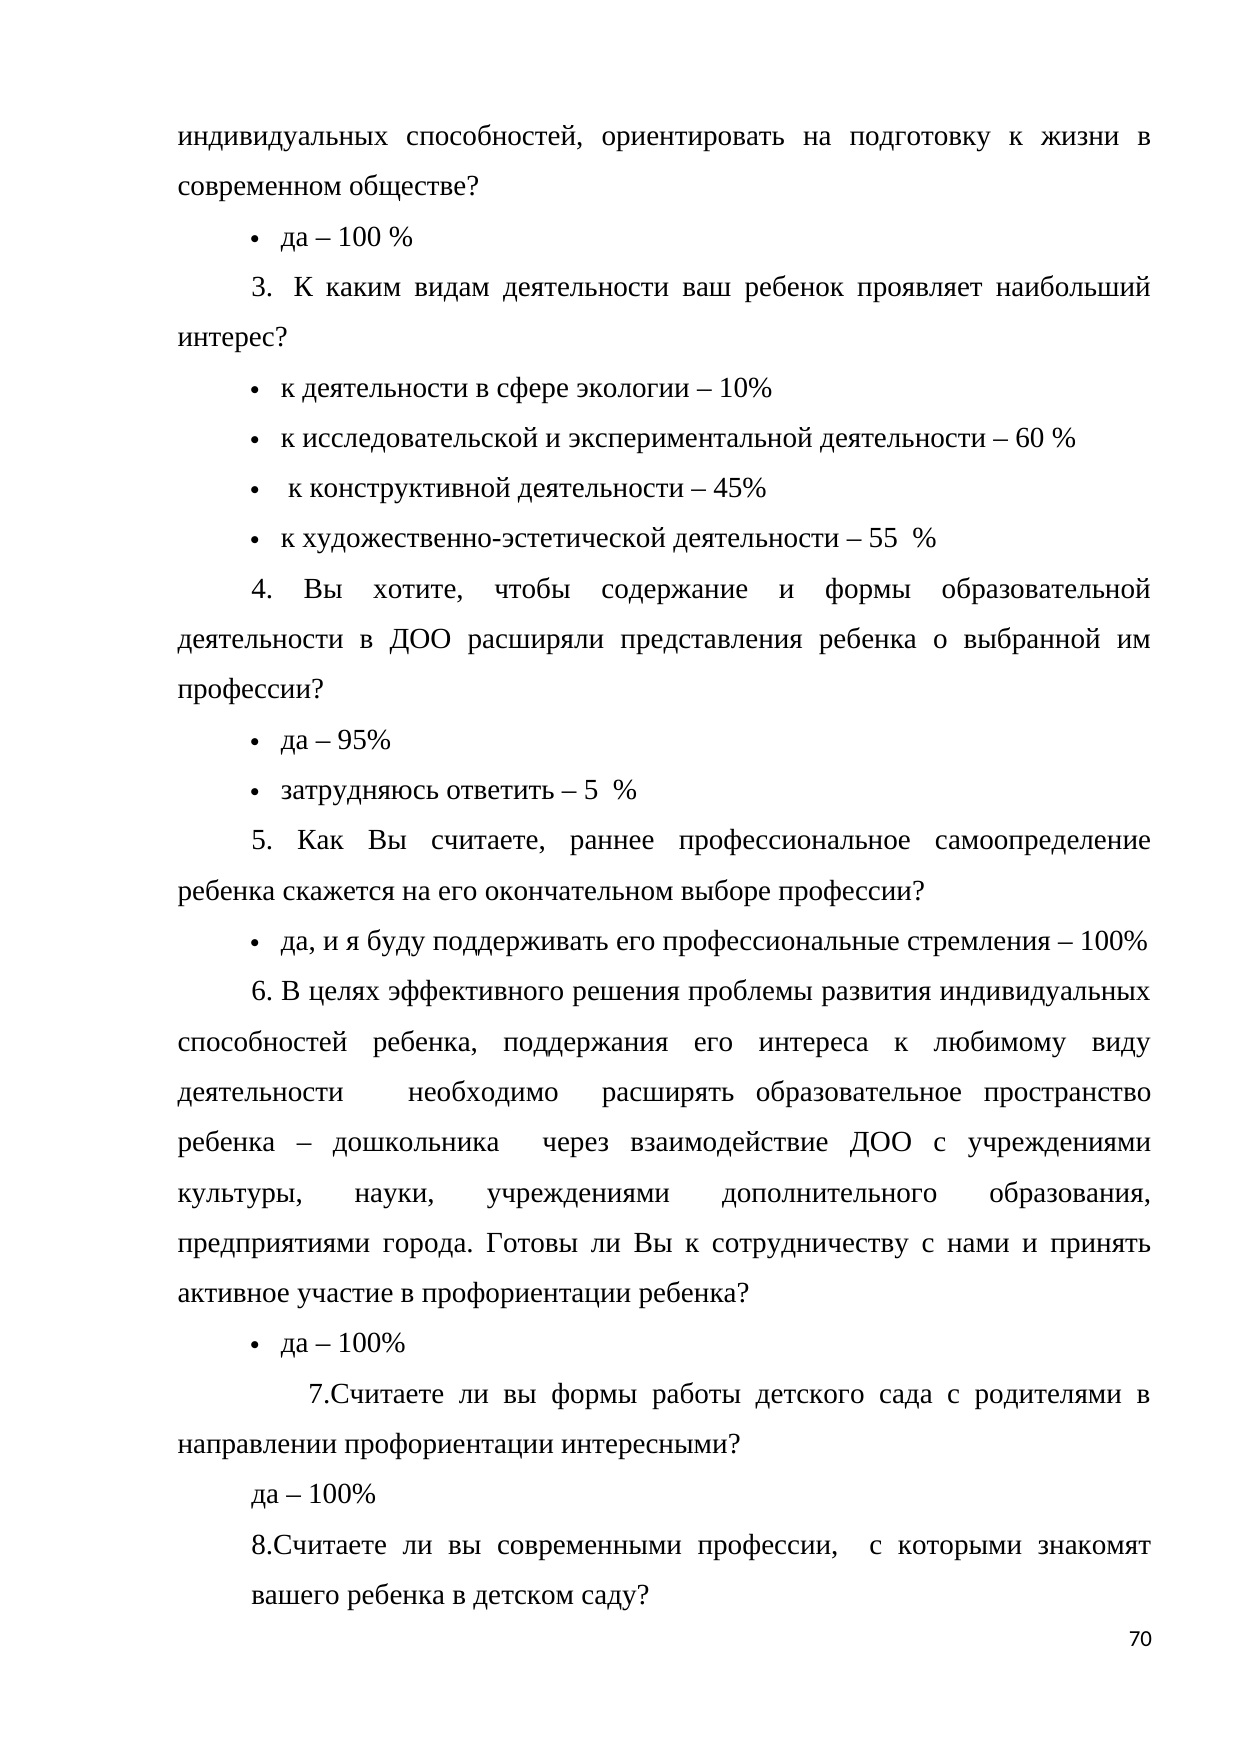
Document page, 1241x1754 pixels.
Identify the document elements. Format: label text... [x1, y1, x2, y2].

text 6. В целях эффективного решения проблемы развития индивидуальных способностей ребенка, поддержания его интереса к любимому виду деятельности необходимо расширять образовательное пространство ребенка – дошкольника через взаимодействие ДОО с учреждениями культуры, науки, учреждениями дополнительного образования, предприятиями города. Готовы ли Вы к сотрудничеству с нами и принять активное участие в профориентации ребенка? [177, 973, 1152, 1309]
list да – 95% [177, 722, 1152, 755]
list к художественно-эстетической деятельности – 55 % [177, 521, 1152, 554]
list да, и я буду поддерживать его профессиональные стремления – 100% [177, 923, 1152, 957]
text 5. Как Вы считаете, раннее профессиональное самоопределение ребенка скажется на его окончательном выборе профессии? [177, 822, 1152, 906]
list к конструктивной деятельности – 45% [177, 470, 1152, 504]
list затрудняюсь ответить – 5 % [177, 772, 1152, 806]
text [177, 118, 1152, 202]
list да – 100 % [177, 219, 1152, 252]
text 7.Считаете ли вы формы работы детского сада с родителями в направлении профориентации интересными? [177, 1376, 1152, 1460]
list 8.Считаете ли вы современными профессии, с которыми знакомят вашего ребенка в детском саду? [251, 1527, 1152, 1611]
text 3. К каким видам деятельности ваш ребенок проявляет наибольший интерес? [177, 269, 1152, 353]
list да – 100% [177, 1326, 1152, 1359]
list к деятельности в сфере экологии – 10% [177, 370, 1152, 403]
text 4. Вы хотите, чтобы содержание и формы образовательной деятельности в ДОО расширяли представления ребенка о выбранной им профессии? [177, 571, 1152, 705]
list к исследовательской и экспериментальной деятельности – 60 % [177, 420, 1152, 453]
list да – 100% [251, 1477, 1152, 1510]
